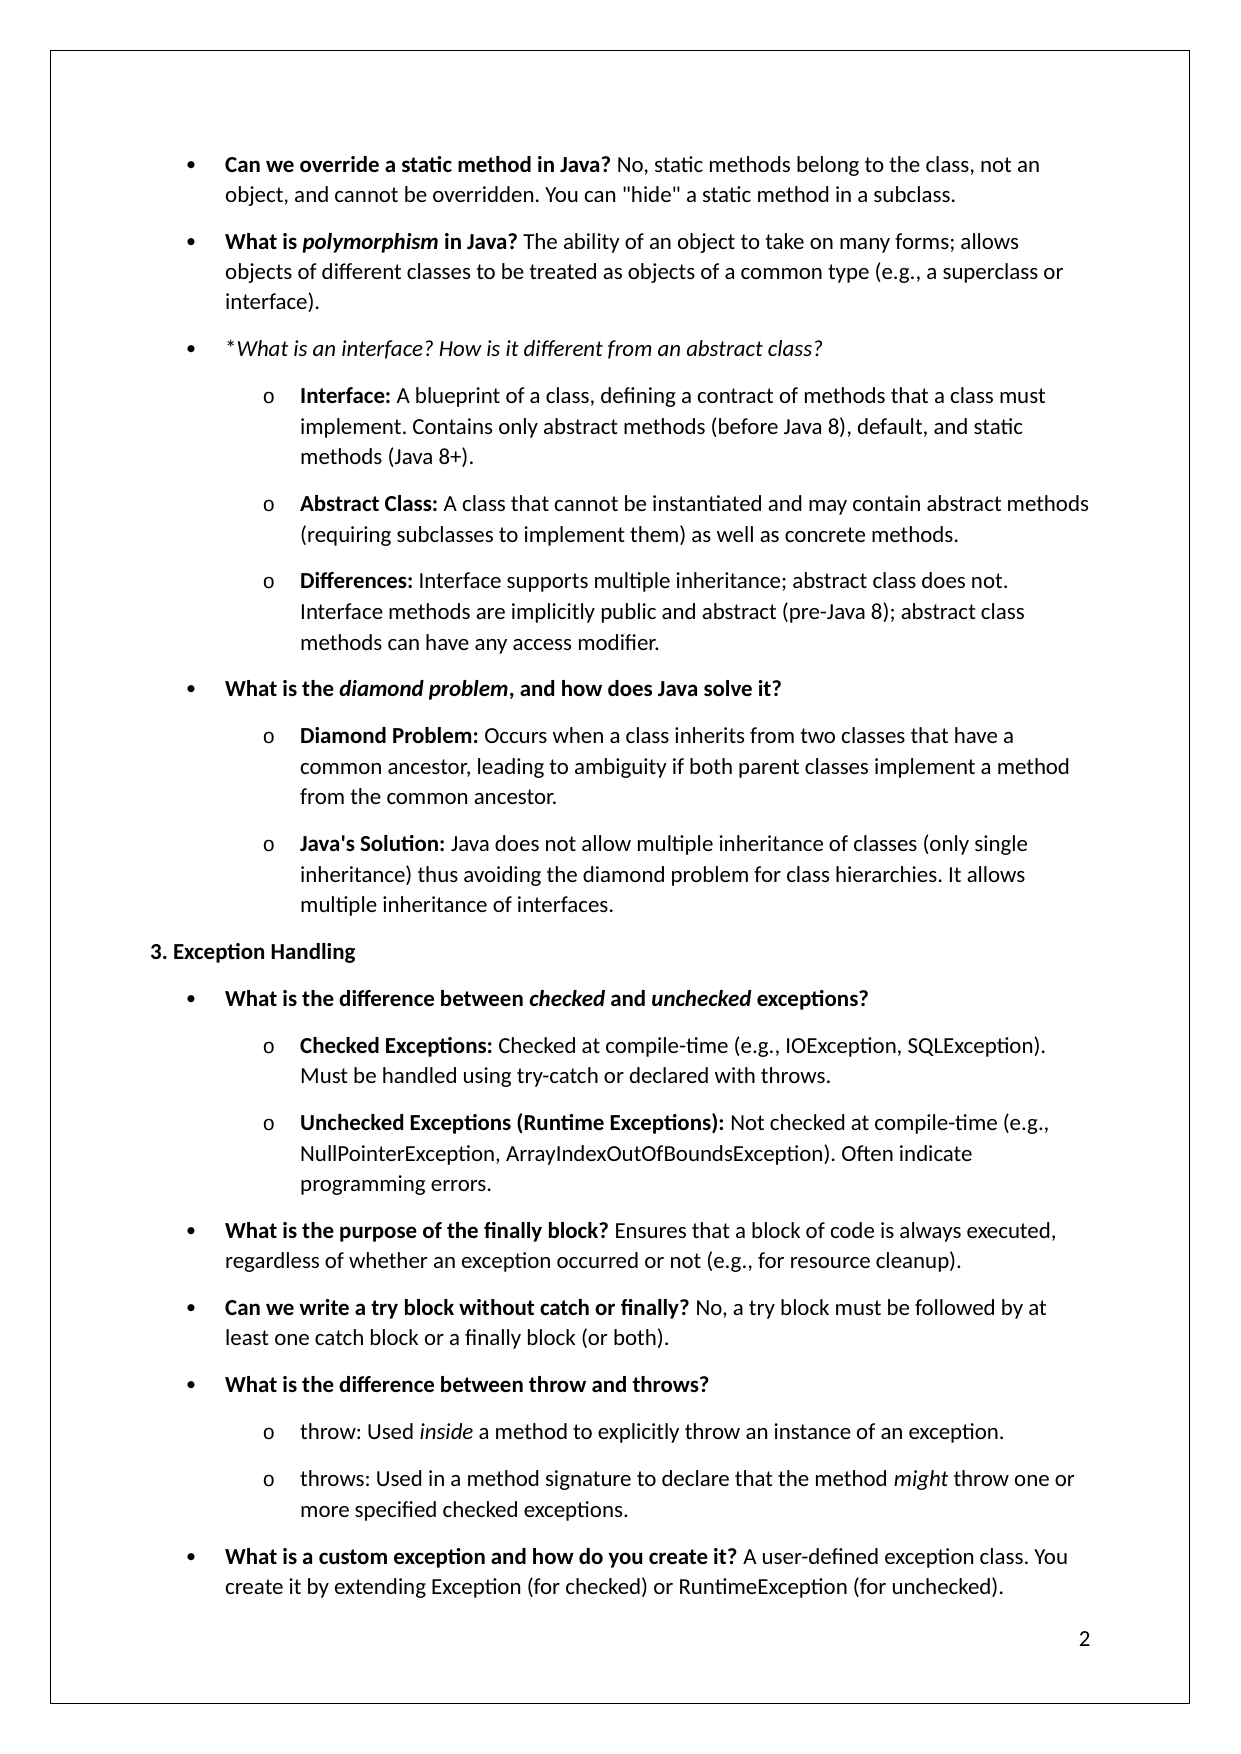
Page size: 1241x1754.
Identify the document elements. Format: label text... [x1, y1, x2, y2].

list Unchecked Exceptions (Runtime Exceptions): Not checked at compile-time (e.g., NullPointerException, ArrayIndexOutOfBoundsException). Often indicate programming errors. [262, 1108, 1090, 1197]
text 3. Exception Handling [150, 937, 1090, 965]
list What is the difference between throw and throws? [187, 1370, 1090, 1398]
list What is a custom exception and how do you create it? A user-defined exception class. You create it by extending Exception (for checked) or RuntimeException (for unchecked). [187, 1542, 1090, 1600]
list throw: Used inside a method to explicitly throw an instance of an exception. [262, 1417, 1090, 1446]
list *What is an interface? How is it different from an abstract class? [187, 334, 1090, 362]
list Can we write a try block without catch or finally? No, a try block must be followed by at least one catch block or a finally block (or both). [187, 1293, 1090, 1351]
list Checked Exceptions: Checked at compile-time (e.g., IOException, SQLException). Must be handled using try-catch or declared with throws. [262, 1031, 1090, 1089]
list Can we override a static method in Java? No, static methods belong to the class, not an object, and cannot be overridden. You can "hide" a static method in a subclass. [187, 150, 1090, 208]
list Interface: A blueprint of a class, defining a contract of methods that a class must implement. Contains only abstract methods (before Java 8), default, and static methods (Java 8+). [262, 381, 1090, 470]
list What is the purpose of the finally block? Ensures that a block of code is always executed, regardless of whether an exception occurred or not (e.g., for resource cleanup). [187, 1216, 1090, 1274]
list What is the difference between checked and unchecked exceptions? [187, 984, 1090, 1012]
list Diamond Problem: Occurs when a class inherits from two classes that have a common ancestor, leading to ambiguity if both parent classes implement a method from the common ancestor. [262, 721, 1090, 810]
list throws: Used in a method signature to declare that the method might throw one or more specified checked exceptions. [262, 1464, 1090, 1523]
list What is the diamond problem, and how does Java solve it? [187, 674, 1090, 702]
list What is polymorphism in Java? The ability of an object to take on many forms; allows objects of different classes to be treated as objects of a common type (e.g., a superclass or interface). [187, 227, 1090, 316]
list Differences: Interface supports multiple inheritance; abstract class does not. Interface methods are implicitly public and abstract (pre-Java 8); abstract class methods can have any access modifier. [262, 567, 1090, 656]
list Java's Solution: Java does not allow multiple inheritance of classes (only single inheritance) thus avoiding the diamond problem for class hierarchies. It allows multiple inheritance of interfaces. [262, 829, 1090, 918]
list Abstract Class: A class that cannot be instantiated and may contain abstract methods (requiring subclasses to implement them) as well as concrete methods. [262, 489, 1090, 548]
